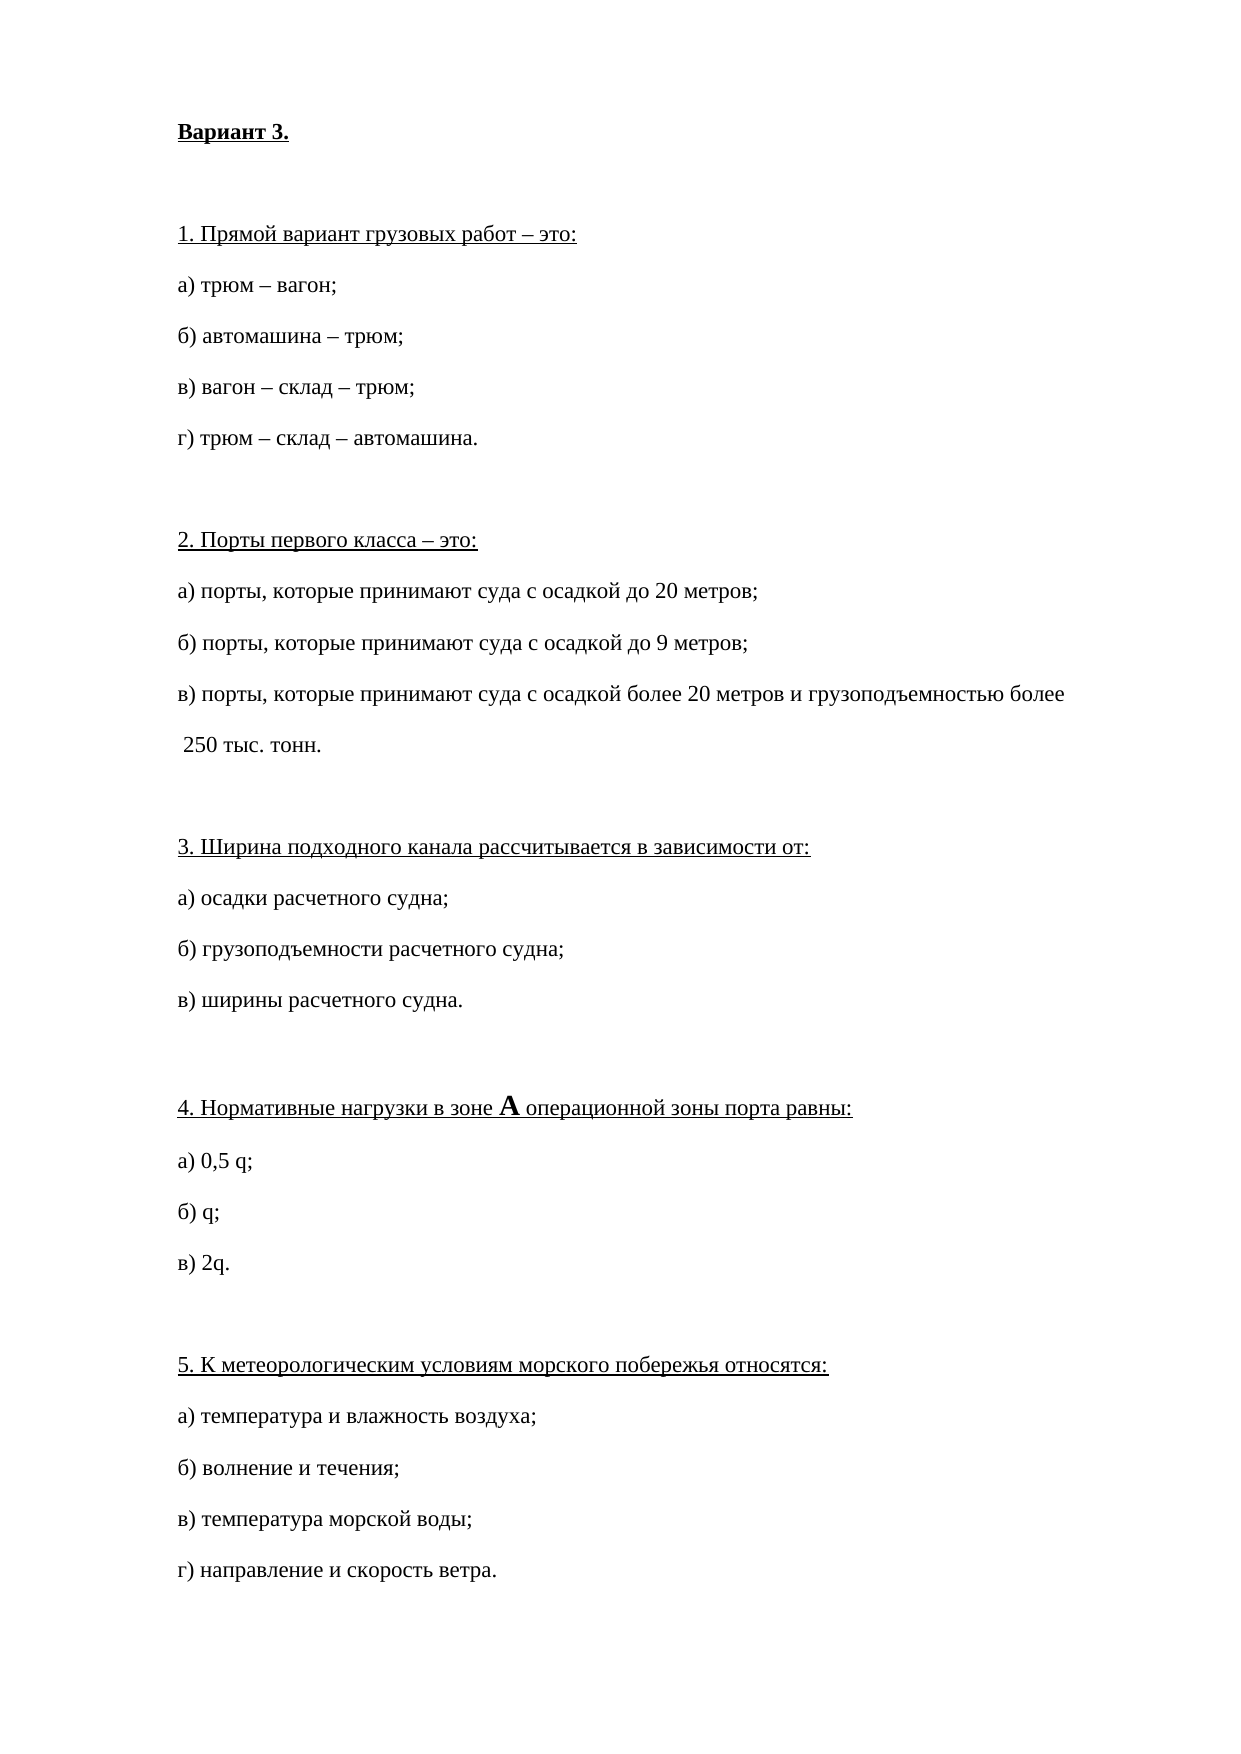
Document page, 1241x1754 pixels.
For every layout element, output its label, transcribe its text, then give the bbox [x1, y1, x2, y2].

text 5. К метеорологическим условиям морского побережья относятся: [177, 1351, 1152, 1378]
text б) автомашина – трюм; [177, 322, 1152, 349]
text в) ширины расчетного судна. [177, 986, 1152, 1012]
text а) 0,5 q; [177, 1147, 1152, 1174]
text 250 тыс. тонн. [177, 731, 1152, 757]
text а) осадки расчетного судна; [177, 884, 1152, 910]
text в) вагон – склад – трюм; [177, 373, 1152, 400]
text б) волнение и течения; [177, 1453, 1152, 1480]
text г) направление и скорость ветра. [177, 1556, 1152, 1582]
text в) 2q. [177, 1249, 1152, 1276]
text в) температура морской воды; [177, 1504, 1152, 1531]
text а) температура и влажность воздуха; [177, 1402, 1152, 1429]
text в) порты, которые принимают суда с осадкой более 20 метров и грузоподъемностью более [177, 679, 1152, 706]
text 1. Прямой вариант грузовых работ – это: [177, 220, 1152, 247]
text б) q; [177, 1198, 1152, 1225]
text 2. Порты первого класса – это: [177, 526, 1152, 553]
text г) трюм – склад – автомашина. [177, 424, 1152, 451]
text 4. Нормативные нагрузки в зоне А операционной зоны порта равны: [177, 1088, 1152, 1121]
text б) грузоподъемности расчетного судна; [177, 935, 1152, 961]
text а) трюм – вагон; [177, 271, 1152, 298]
text б) порты, которые принимают суда с осадкой до 9 метров; [177, 628, 1152, 655]
text Вариант 3. [177, 118, 1152, 144]
text а) порты, которые принимают суда с осадкой до 20 метров; [177, 577, 1152, 604]
text 3. Ширина подходного канала рассчитывается в зависимости от: [177, 833, 1152, 859]
